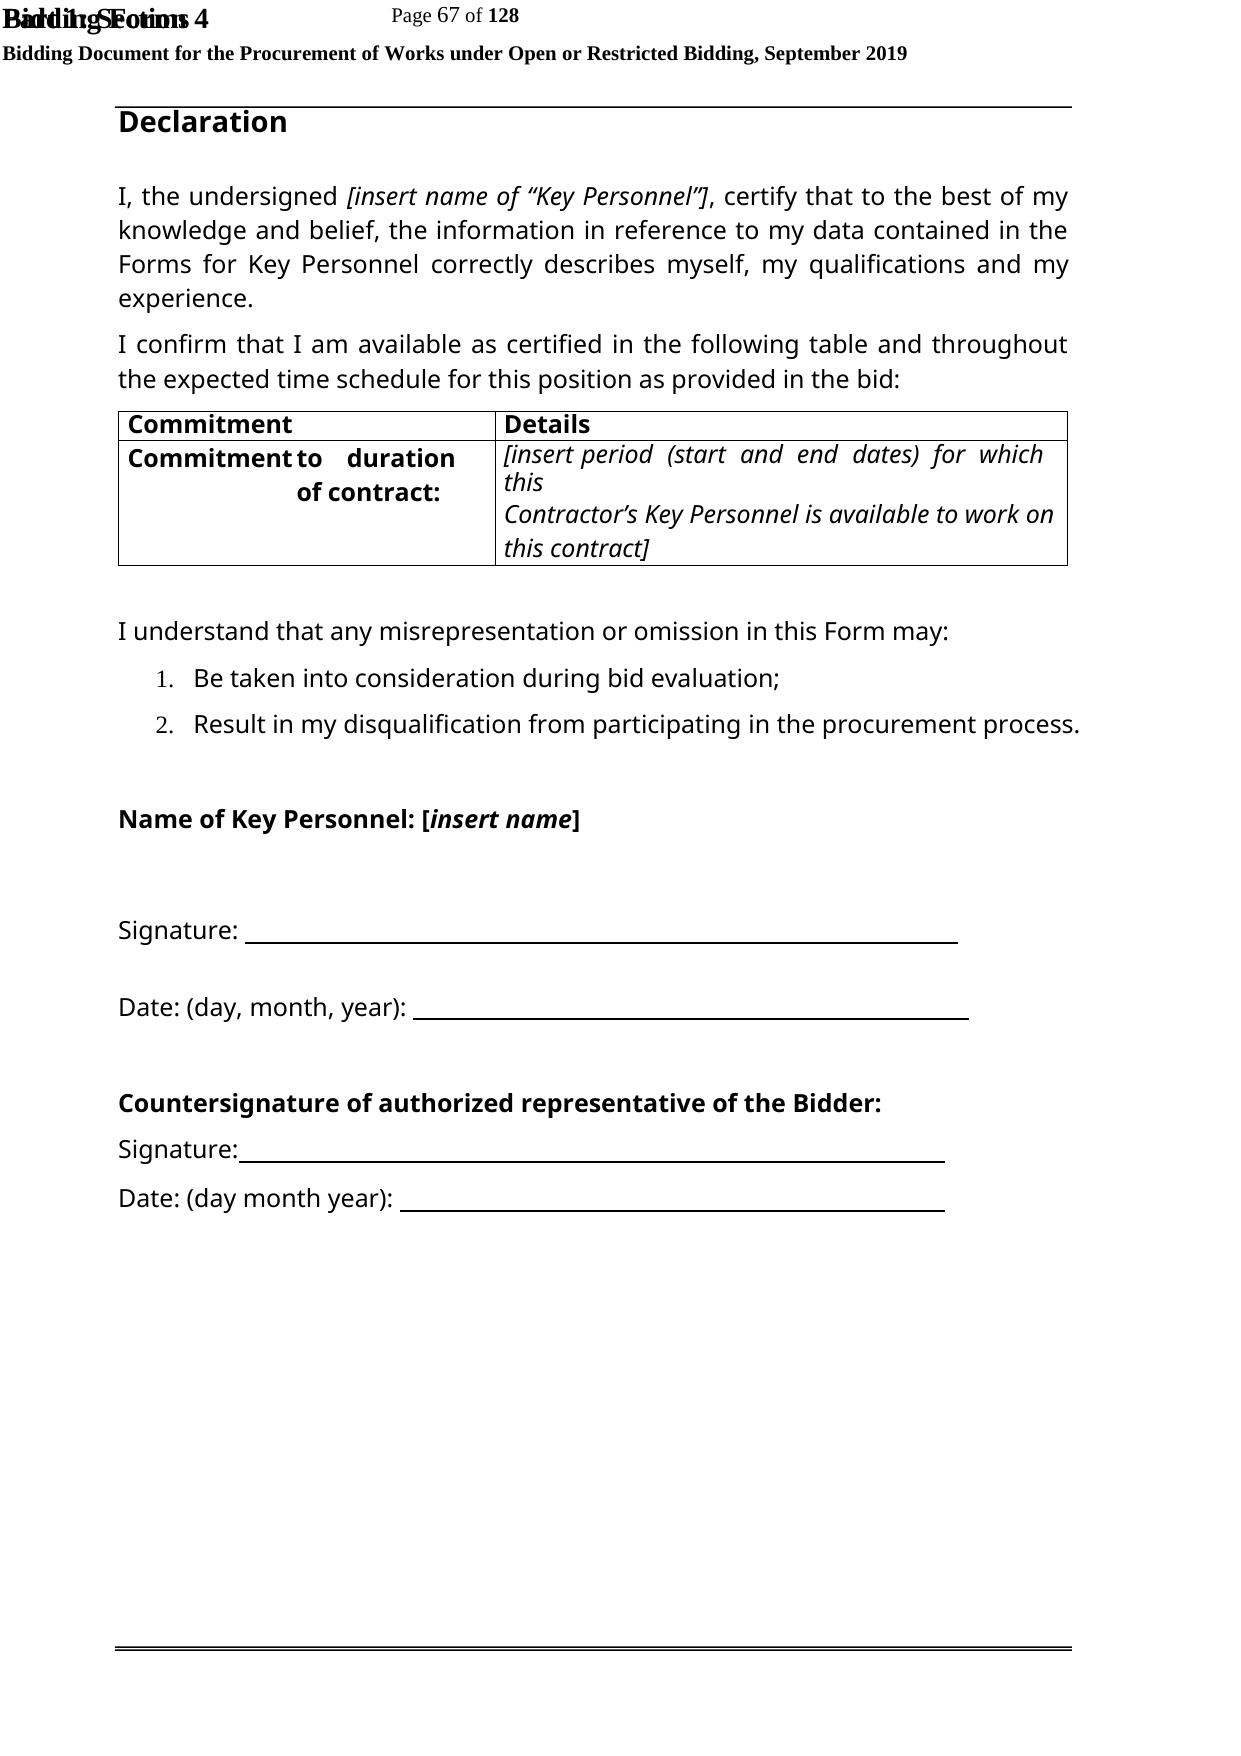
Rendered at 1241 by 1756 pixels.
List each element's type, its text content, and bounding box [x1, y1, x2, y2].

text Date: (day, month, year): [118, 989, 1142, 1023]
table_cell Commitment to duration of contract: [119, 441, 495, 565]
table_header Commitment [119, 412, 495, 440]
text Signature: Date: (day month year): [118, 1132, 945, 1215]
text Name of Key Personnel: [insert name] [118, 801, 1142, 835]
table_header Details [496, 412, 1067, 440]
text I confirm that I am available as certified in the following table and throughout the expected time schedule for this position as provided in the bid: [118, 327, 1069, 395]
list Result in my disqualification from participating in the procurement process. [155, 707, 1142, 741]
text Declaration [118, 106, 1142, 139]
text I, the undersigned [insert name of “Key Personnel”], certify that to the best of my knowledge and belief, the information in reference to my data contained in the Forms for Key Personnel correctly describes myself, my qualifications and my experience. [118, 178, 1069, 315]
list Be taken into consideration during bid evaluation; [155, 661, 1142, 695]
text I understand that any misrepresentation or omission in this Form may: [118, 614, 1142, 648]
table_cell [insert period (start and end dates) for which this Contractor’s Key Personnel is available to work on this contract] [496, 441, 1067, 565]
subtitle Countersignature of authorized representative of the Bidder: [118, 1086, 1142, 1120]
text Signature: [118, 913, 1142, 947]
